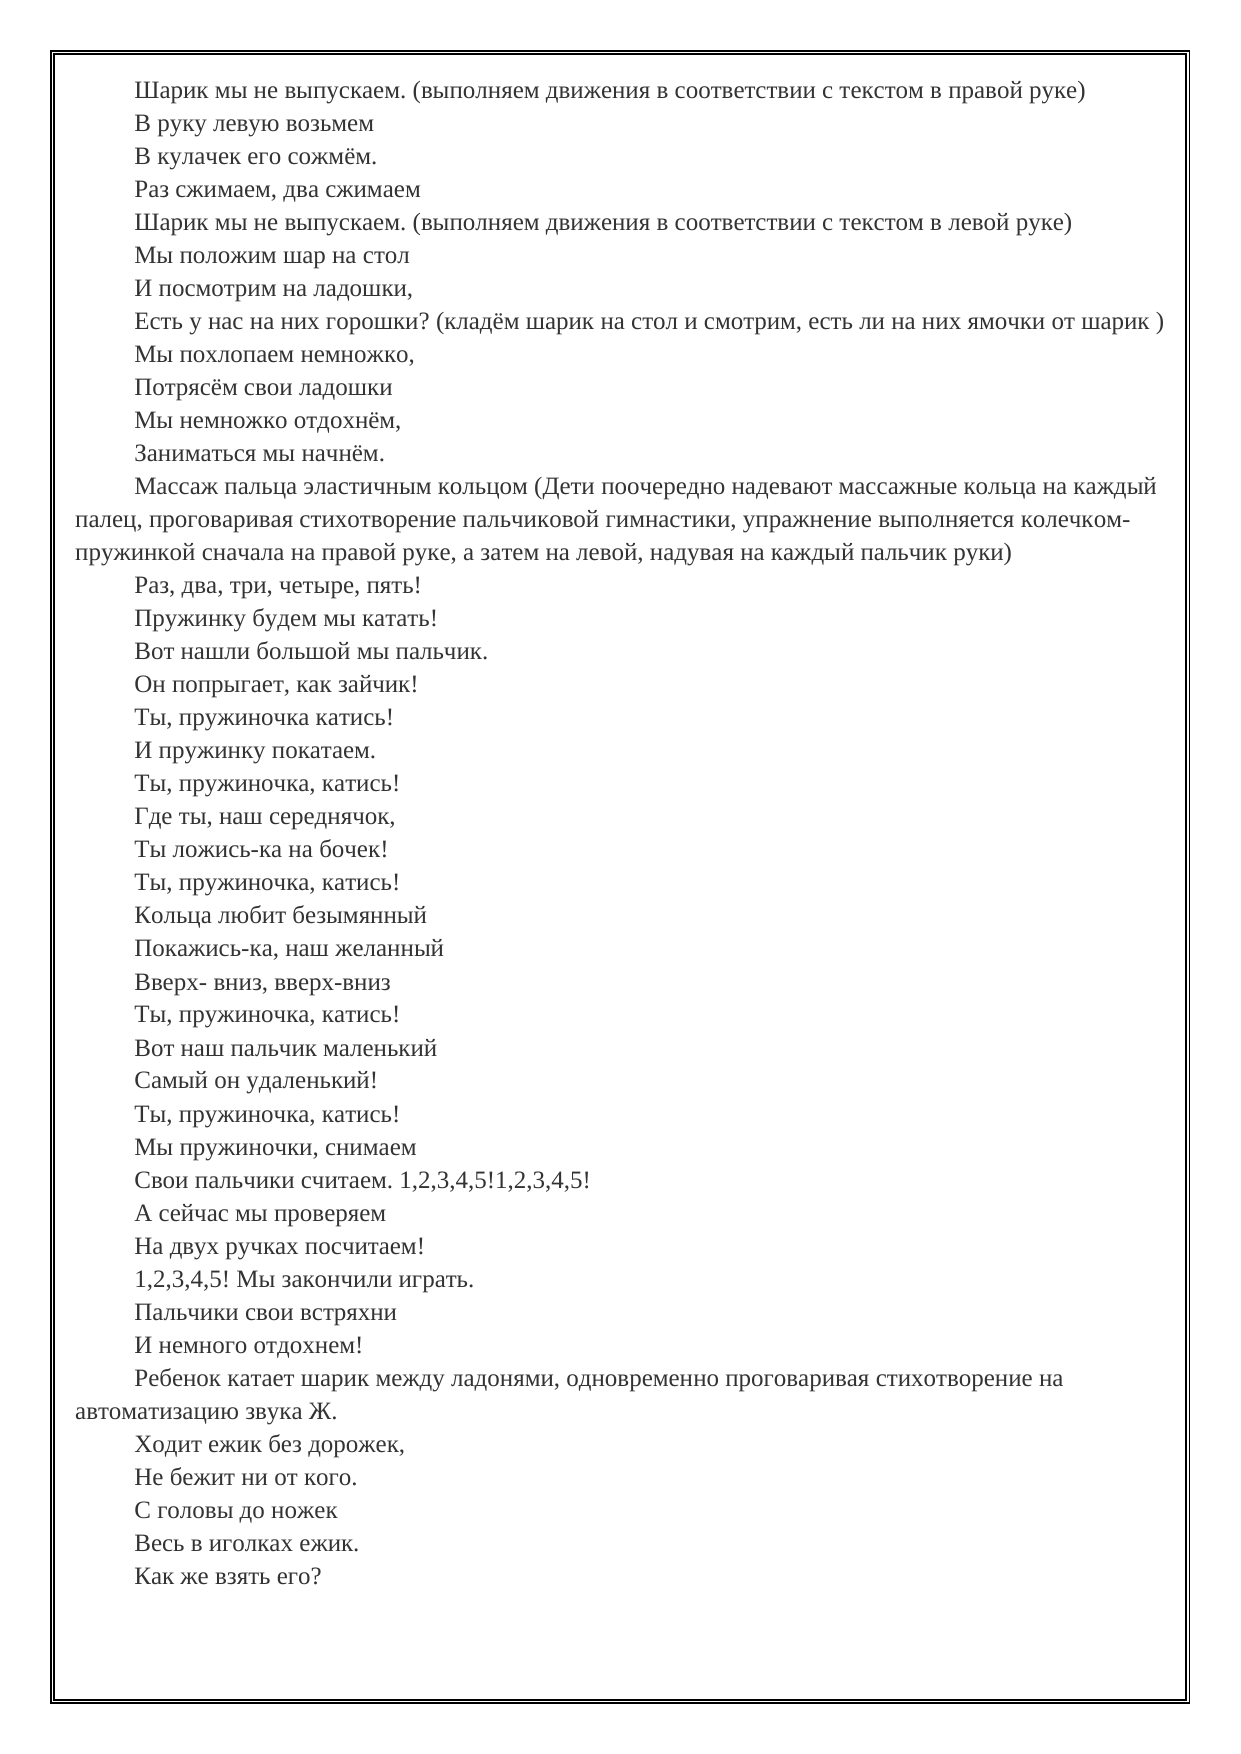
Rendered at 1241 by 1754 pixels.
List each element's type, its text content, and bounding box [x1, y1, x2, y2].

text А сейчас мы проверяем [75, 1198, 1165, 1226]
text В кулачек его сожмём. [75, 141, 1165, 170]
text И посмотрим на ладошки, [75, 273, 1165, 302]
text Мы пружиночки, снимаем [75, 1132, 1165, 1160]
text Ты, пружиночка, катись! [75, 867, 1165, 896]
text Кольца любит безымянный [75, 901, 1165, 929]
text С головы до ножек [75, 1495, 1165, 1524]
text Раз, два, три, четыре, пять! [75, 570, 1165, 599]
text Он попрыгает, как зайчик! [75, 669, 1165, 698]
text Потрясём свои ладошки [75, 372, 1165, 401]
text Как же взять его? [75, 1561, 1165, 1590]
text Заниматься мы начнём. [75, 438, 1165, 467]
text Покажись-ка, наш желанный [75, 933, 1165, 962]
text На двух ручках посчитаем! [75, 1231, 1165, 1259]
text Ты, пружиночка, катись! [75, 1099, 1165, 1127]
text И немного отдохнем! [75, 1330, 1165, 1358]
text В руку левую возьмем [75, 108, 1165, 137]
text Свои пальчики считаем. 1,2,3,4,5!1,2,3,4,5! [75, 1165, 1165, 1193]
text Ребенок катает шарик между ладонями, одновременно проговаривая стихотворение на автоматизацию звука Ж. [75, 1363, 1165, 1424]
text Самый он удаленький! [75, 1066, 1165, 1094]
text Мы положим шар на стол [75, 240, 1165, 269]
text Мы немножко отдохнём, [75, 405, 1165, 434]
text Ты, пружиночка, катись! [75, 768, 1165, 797]
text Где ты, наш середнячок, [75, 801, 1165, 830]
text Шарик мы не выпускаем. (выполняем движения в соответствии с текстом в левой руке) [75, 207, 1165, 236]
text Весь в иголках ежик. [75, 1528, 1165, 1557]
text Вверх- вниз, вверх-вниз [75, 967, 1165, 995]
text Не бежит ни от кого. [75, 1462, 1165, 1491]
text Вот наш пальчик маленький [75, 1033, 1165, 1061]
text Шарик мы не выпускаем. (выполняем движения в соответствии с текстом в правой руке) [75, 75, 1165, 104]
text Мы похлопаем немножко, [75, 339, 1165, 368]
text Массаж пальца эластичным кольцом (Дети поочередно надевают массажные кольца на каждый палец, проговаривая стихотворение пальчиковой гимнастики, упражнение выполняется колечком-пружинкой сначала на правой руке, а затем на левой, надувая на каждый пальчик руки) [75, 471, 1165, 566]
text Ты, пружиночка катись! [75, 702, 1165, 731]
text Пальчики свои встряхни [75, 1297, 1165, 1326]
text Ты, пружиночка, катись! [75, 999, 1165, 1028]
text Ты ложись-ка на бочек! [75, 834, 1165, 863]
text Раз сжимаем, два сжимаем [75, 174, 1165, 203]
text Пружинку будем мы катать! [75, 603, 1165, 632]
text 1,2,3,4,5! Мы закончили играть. [75, 1264, 1165, 1292]
text И пружинку покатаем. [75, 735, 1165, 764]
text Вот нашли большой мы пальчик. [75, 636, 1165, 665]
text Есть у нас на них горошки? (кладём шарик на стол и смотрим, есть ли на них ямочки от шарик ) [75, 306, 1165, 335]
text Ходит ежик без дорожек, [75, 1429, 1165, 1458]
